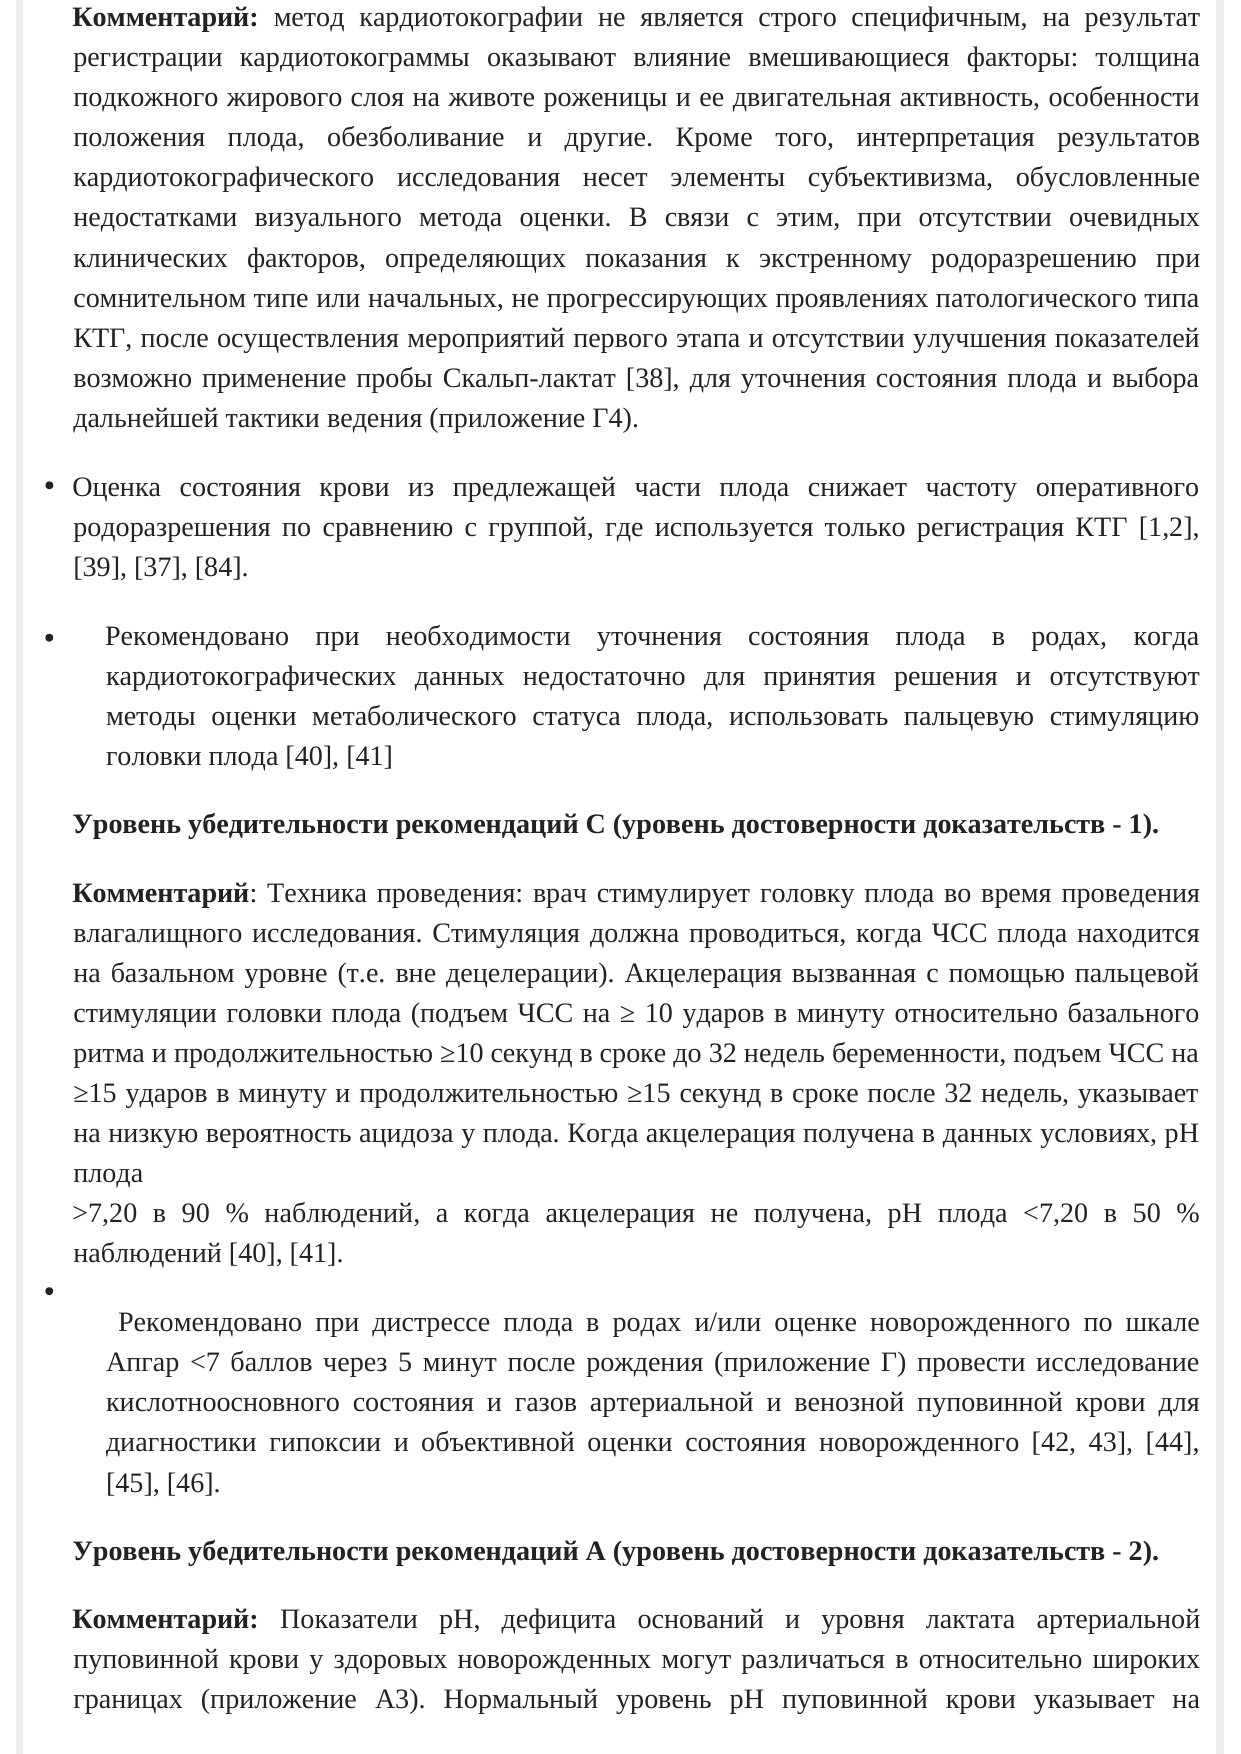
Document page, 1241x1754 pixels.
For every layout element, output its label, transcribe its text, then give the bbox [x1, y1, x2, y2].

text >7,20 в 90 % наблюдений, а когда акцелерация не получена, pH плода <7,20 в 50 % наблюдений [40], [41]. [39, 1196, 1201, 1269]
text Уровень убедительности рекомендаций С (уровень достоверности доказательств - 1). [37, 807, 1201, 840]
text Комментарий: метод кардиотокографии не является строго специфичным, на результат регистрации кардиотокограммы оказывают влияние вмешивающиеся факторы: толщина подкожного жирового слоя на животе роженицы и ее двигательная активность, особенности положения плода, обезболивание и другие. Кроме того, интерпретация результатов кардиотокографического исследования несет элементы субъективизма, обусловленные недостатками визуального метода оценки. В связи с этим, при отсутствии очевидных клинических факторов, определяющих показания к экстренному родоразрешению при сомнительном типе или начальных, не прогрессирующих проявлениях патологического типа КТГ, после осуществления мероприятий первого этапа и отсутствии улучшения показателей возможно применение пробы Скальп-лактат [38], для уточнения состояния плода и выбора дальнейшей тактики ведения (приложение Г4). [39, 0, 1201, 433]
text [39, 1602, 1201, 1715]
text Рекомендовано при дистрессе плода в родах и/или оценке новорожденного по шкале Апгар <7 баллов через 5 минут после рождения (приложение Г) провести исследование кислотноосновного состояния и газов артериальной и венозной пуповинной крови для диагностики гипоксии и объективной оценки состояния новорожденного [42, 43], [44], [45], [46]. [72, 1305, 1201, 1498]
text Рекомендовано при необходимости уточнения состояния плода в родах, когда кардиотокографических данных недостаточно для принятия решения и отсутствуют методы оценки метаболического статуса плода, использовать пальцевую стимуляцию головки плода [40], [41] [72, 618, 1201, 771]
text Уровень убедительности рекомендаций А (уровень достоверности доказательств - 2). [37, 1534, 1201, 1567]
text Оценка состояния крови из предлежащей части плода снижает частоту оперативного родоразрешения по сравнению с группой, где используется только регистрация КТГ [1,2], [39], [37], [84]. [39, 470, 1201, 582]
text Комментарий: Техника проведения: врач стимулирует головку плода во время проведения влагалищного исследования. Стимуляция должна проводиться, когда ЧСС плода находится на базальном уровне (т.е. вне децелерации). Акцелерация вызванная с помощью пальцевой стимуляции головки плода (подъем ЧСС на ≥ 10 ударов в минуту относительно базального ритма и продолжительностью ≥10 секунд в сроке до 32 недель беременности, подъем ЧСС на ≥15 ударов в минуту и продолжительностью ≥15 секунд в сроке после 32 недель, указывает на низкую вероятность ацидоза у плода. Когда акцелерация получена в данных условиях, pH плода [39, 876, 1201, 1189]
